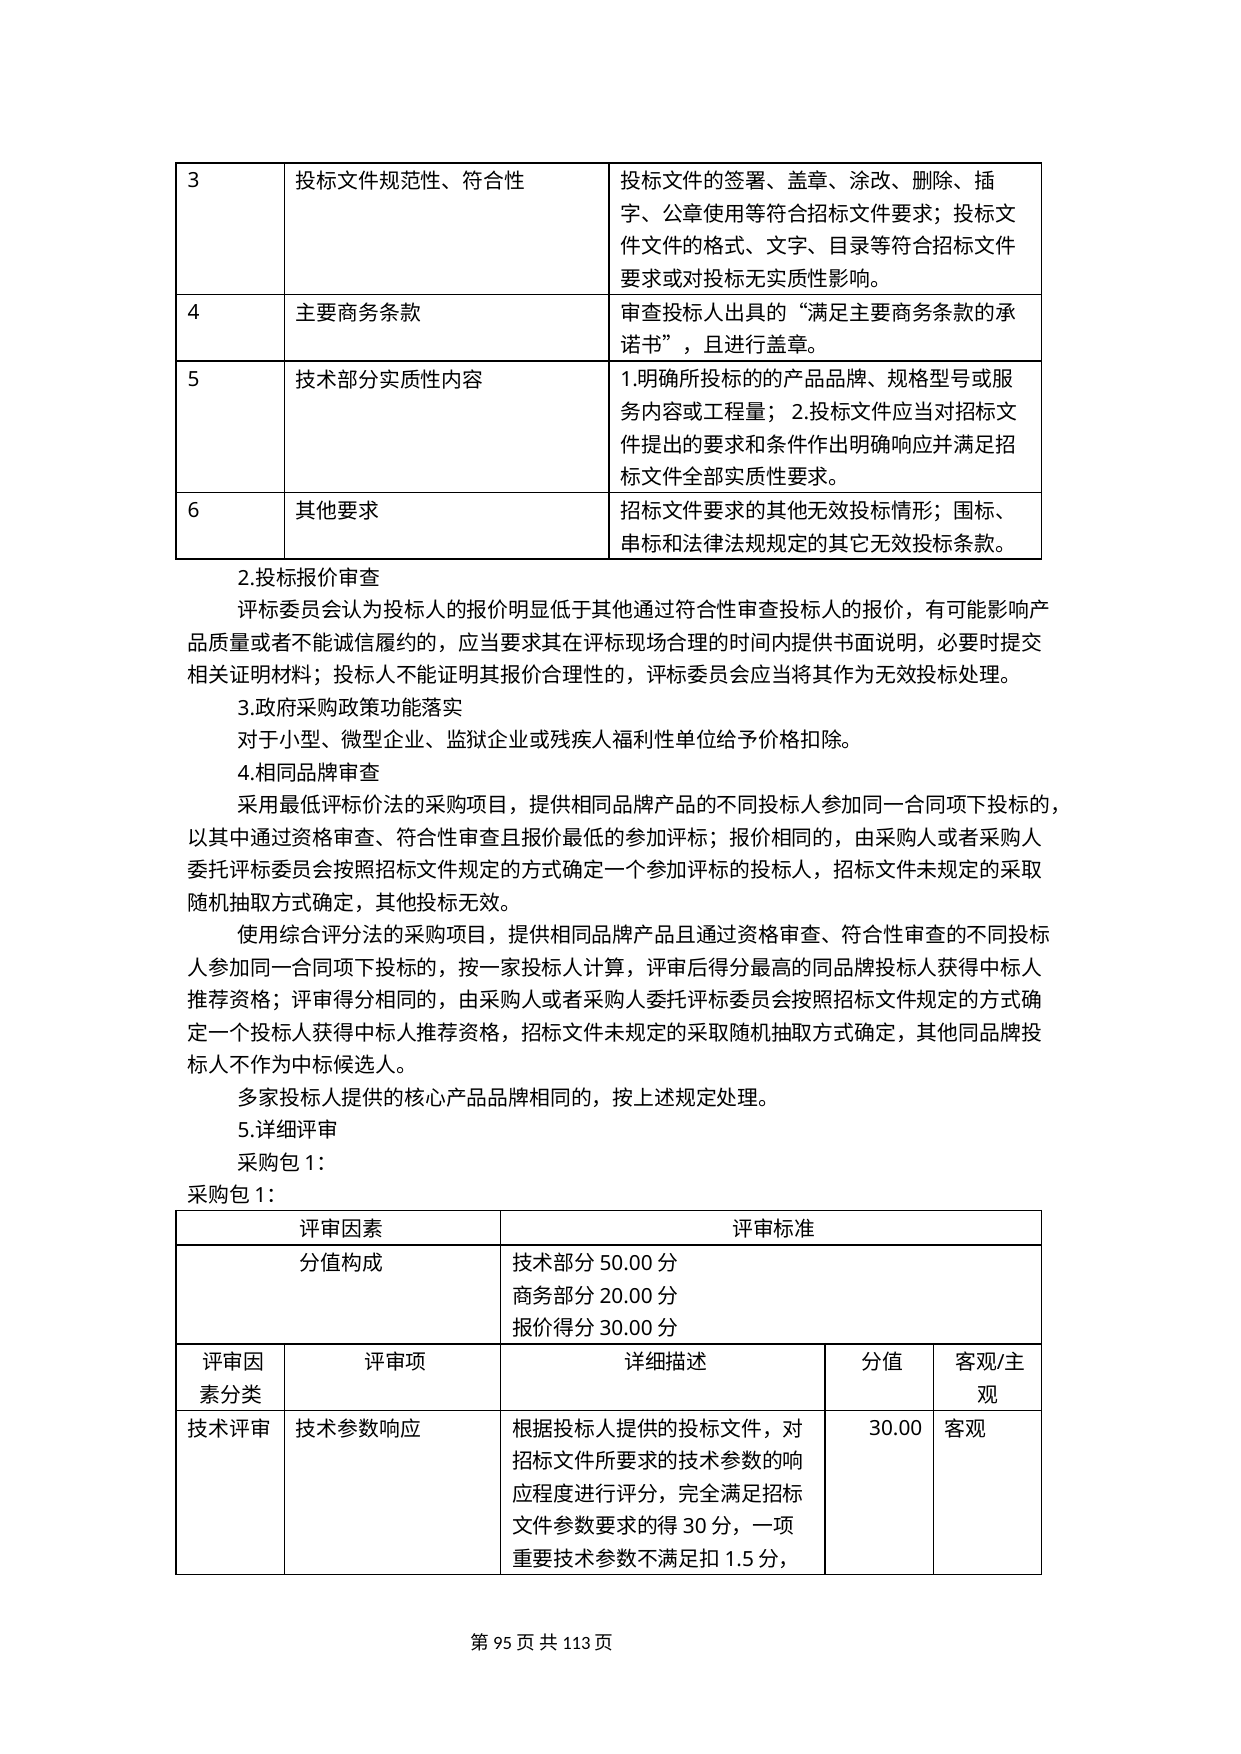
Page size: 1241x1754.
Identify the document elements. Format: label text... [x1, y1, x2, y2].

table_cell 其他要求 [285, 493, 608, 558]
table_cell 主要商务条款 [285, 295, 608, 360]
text 采购包1： [187, 1177, 1053, 1210]
text 使用综合评分法的采购项目，提供相同品牌产品且通过资格审查、符合性审查的不同投标人参加同一合同项下投标的，按一家投标人计算，评审后得分最高的同品牌投标人获得中标人推荐资格；评审得分相同的，由采购人或者采购人委托评标委员会按照招标文件规定的方式确定一个投标人获得中标人推荐资格，招标文件未规定的采取随机抽取方式确定，其他同品牌投标人不作为中标候选人。 [187, 917, 1053, 1080]
text 对于小型、微型企业、监狱企业或残疾人福利性单位给予价格扣除。 [187, 722, 1053, 755]
table_cell 分值构成 [177, 1246, 500, 1343]
text 评标委员会认为投标人的报价明显低于其他通过符合性审查投标人的报价，有可能影响产品质量或者不能诚信履约的，应当要求其在评标现场合理的时间内提供书面说明，必要时提交相关证明材料；投标人不能证明其报价合理性的，评标委员会应当将其作为无效投标处理。 [187, 592, 1053, 690]
table_cell 招标文件要求的其他无效投标情形；围标、串标和法律法规规定的其它无效投标条款。 [610, 493, 1041, 558]
table_cell 详细描述 [501, 1345, 824, 1409]
table_cell 技术评审 [177, 1411, 284, 1573]
table_cell 技术部分实质性内容 [285, 362, 608, 492]
table_cell 4 [177, 295, 284, 360]
text 4.相同品牌审查 [187, 755, 1053, 787]
text 3.政府采购政策功能落实 [187, 690, 1053, 722]
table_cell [501, 1411, 824, 1573]
table_cell 评审项 [285, 1345, 500, 1409]
table_cell 3 [177, 164, 284, 293]
text 2.投标报价审查 [187, 560, 1053, 592]
text 采用最低评标价法的采购项目，提供相同品牌产品的不同投标人参加同一合同项下投标的，以其中通过资格审查、符合性审查且报价最低的参加评标；报价相同的，由采购人或者采购人委托评标委员会按照招标文件规定的方式确定一个参加评标的投标人，招标文件未规定的采取随机抽取方式确定，其他投标无效。 [187, 787, 1053, 917]
table_cell 5 [177, 362, 284, 492]
table_cell 投标文件的签署、盖章、涂改、删除、插字、公章使用等符合招标文件要求；投标文件文件的格式、文字、目录等符合招标文件要求或对投标无实质性影响。 [610, 164, 1041, 293]
table_header 评审因素 [177, 1211, 500, 1244]
text 采购包1： [187, 1145, 1053, 1177]
table_cell 客观/主观 [934, 1345, 1041, 1409]
table_cell 分值 [826, 1345, 933, 1409]
table_cell 技术部分50.00分 商务部分20.00分 报价得分30.00分 [501, 1246, 1041, 1343]
text 5.详细评审 [187, 1112, 1053, 1145]
table_header 评审标准 [501, 1211, 1041, 1244]
text 多家投标人提供的核心产品品牌相同的，按上述规定处理。 [187, 1080, 1053, 1112]
table_cell 30.00 [826, 1411, 933, 1573]
table_cell 审查投标人出具的“满足主要商务条款的承诺书”，且进行盖章。 [610, 295, 1041, 360]
table_cell 技术参数响应 [285, 1411, 500, 1573]
table_cell 6 [177, 493, 284, 558]
table_cell 评审因素分类 [177, 1345, 284, 1409]
table_cell 投标文件规范性、符合性 [285, 164, 608, 293]
table_cell 客观 [934, 1411, 1041, 1573]
table_cell 1.明确所投标的的产品品牌、规格型号或服务内容或工程量； 2.投标文件应当对招标文件提出的要求和条件作出明确响应并满足招标文件全部实质性要求。 [610, 362, 1041, 492]
